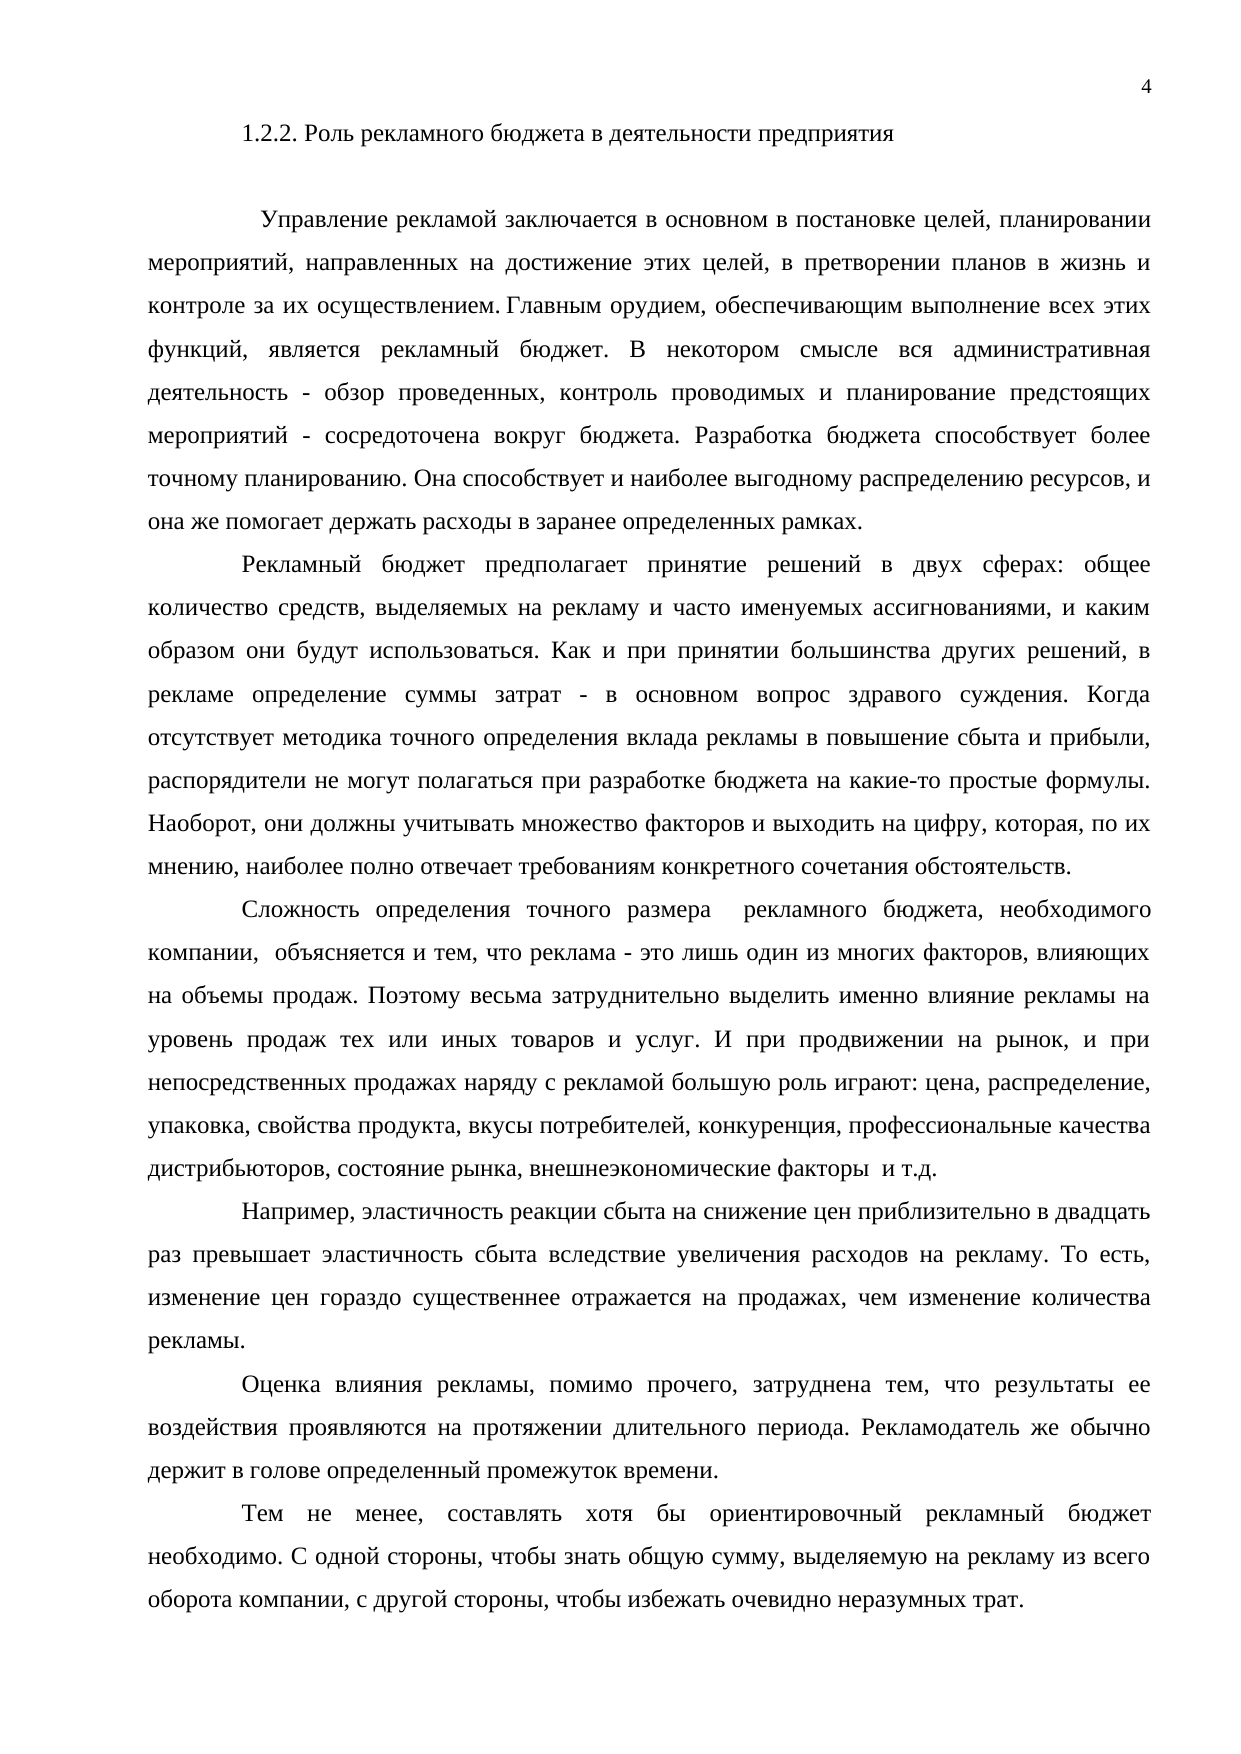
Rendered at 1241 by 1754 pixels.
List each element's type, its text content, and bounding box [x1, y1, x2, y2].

text Управление рекламой заключается в основном в постановке целей, планировании мероприятий, направленных на достижение этих целей, в претворении планов в жизнь и контроле за их осуществлением. Главным орудием, обеспечивающим выполнение всех этих функций, является рекламный бюджет. В некотором смысле вся административная деятельность - обзор проведенных, контроль проводимых и планирование предстоящих мероприятий - сосредоточена вокруг бюджета. Разработка бюджета способствует более точному планированию. Она способствует и наиболее выгодному распределению ресурсов, и она же помогает держать расходы в заранее определенных рамках. [148, 204, 1152, 535]
text Тем не менее, составлять хотя бы ориентировочный рекламный бюджет необходимо. С одной стороны, чтобы знать общую сумму, выделяемую на рекламу из всего оборота компании, с другой стороны, чтобы избежать очевидно неразумных трат. [148, 1498, 1152, 1613]
text Рекламный бюджет предполагает принятие решений в двух сферах: общее количество средств, выделяемых на рекламу и часто именуемых ассигнованиями, и каким образом они будут использоваться. Как и при принятии большинства других решений, в рекламе определение суммы затрат - в основном вопрос здравого суждения. Когда отсутствует методика точного определения вклада рекламы в повышение сбыта и прибыли, распорядители не могут полагаться при разработке бюджета на какие-то простые формулы. Наоборот, они должны учитывать множество факторов и выходить на цифру, которая, по их мнению, наиболее полно отвечает требованиям конкретного сочетания обстоятельств. [148, 549, 1152, 880]
text Сложность определения точного размера рекламного бюджета, необходимого компании, объясняется и тем, что реклама - это лишь один из многих факторов, влияющих на объемы продаж. Поэтому весьма затруднительно выделить именно влияние рекламы на уровень продаж тех или иных товаров и услуг. И при продвижении на рынок, и при непосредственных продажах наряду с рекламой большую роль играют: цена, распределение, упаковка, свойства продукта, вкусы потребителей, конкуренция, профессиональные качества дистрибьюторов, состояние рынка, внешнеэкономические факторы и т.д. [148, 894, 1152, 1182]
text Оценка влияния рекламы, помимо прочего, затруднена тем, что результаты ее воздействия проявляются на протяжении длительного периода. Рекламодатель же обычно держит в голове определенный промежуток времени. [148, 1369, 1152, 1484]
text Например, эластичность реакции сбыта на снижение цен приблизительно в двадцать раз превышает эластичность сбыта вследствие увеличения расходов на рекламу. То есть, изменение цен гораздо существеннее отражается на продажах, чем изменение количества рекламы. [148, 1196, 1152, 1354]
text 1.2.2. Роль рекламного бюджета в деятельности предприятия [148, 118, 1152, 147]
